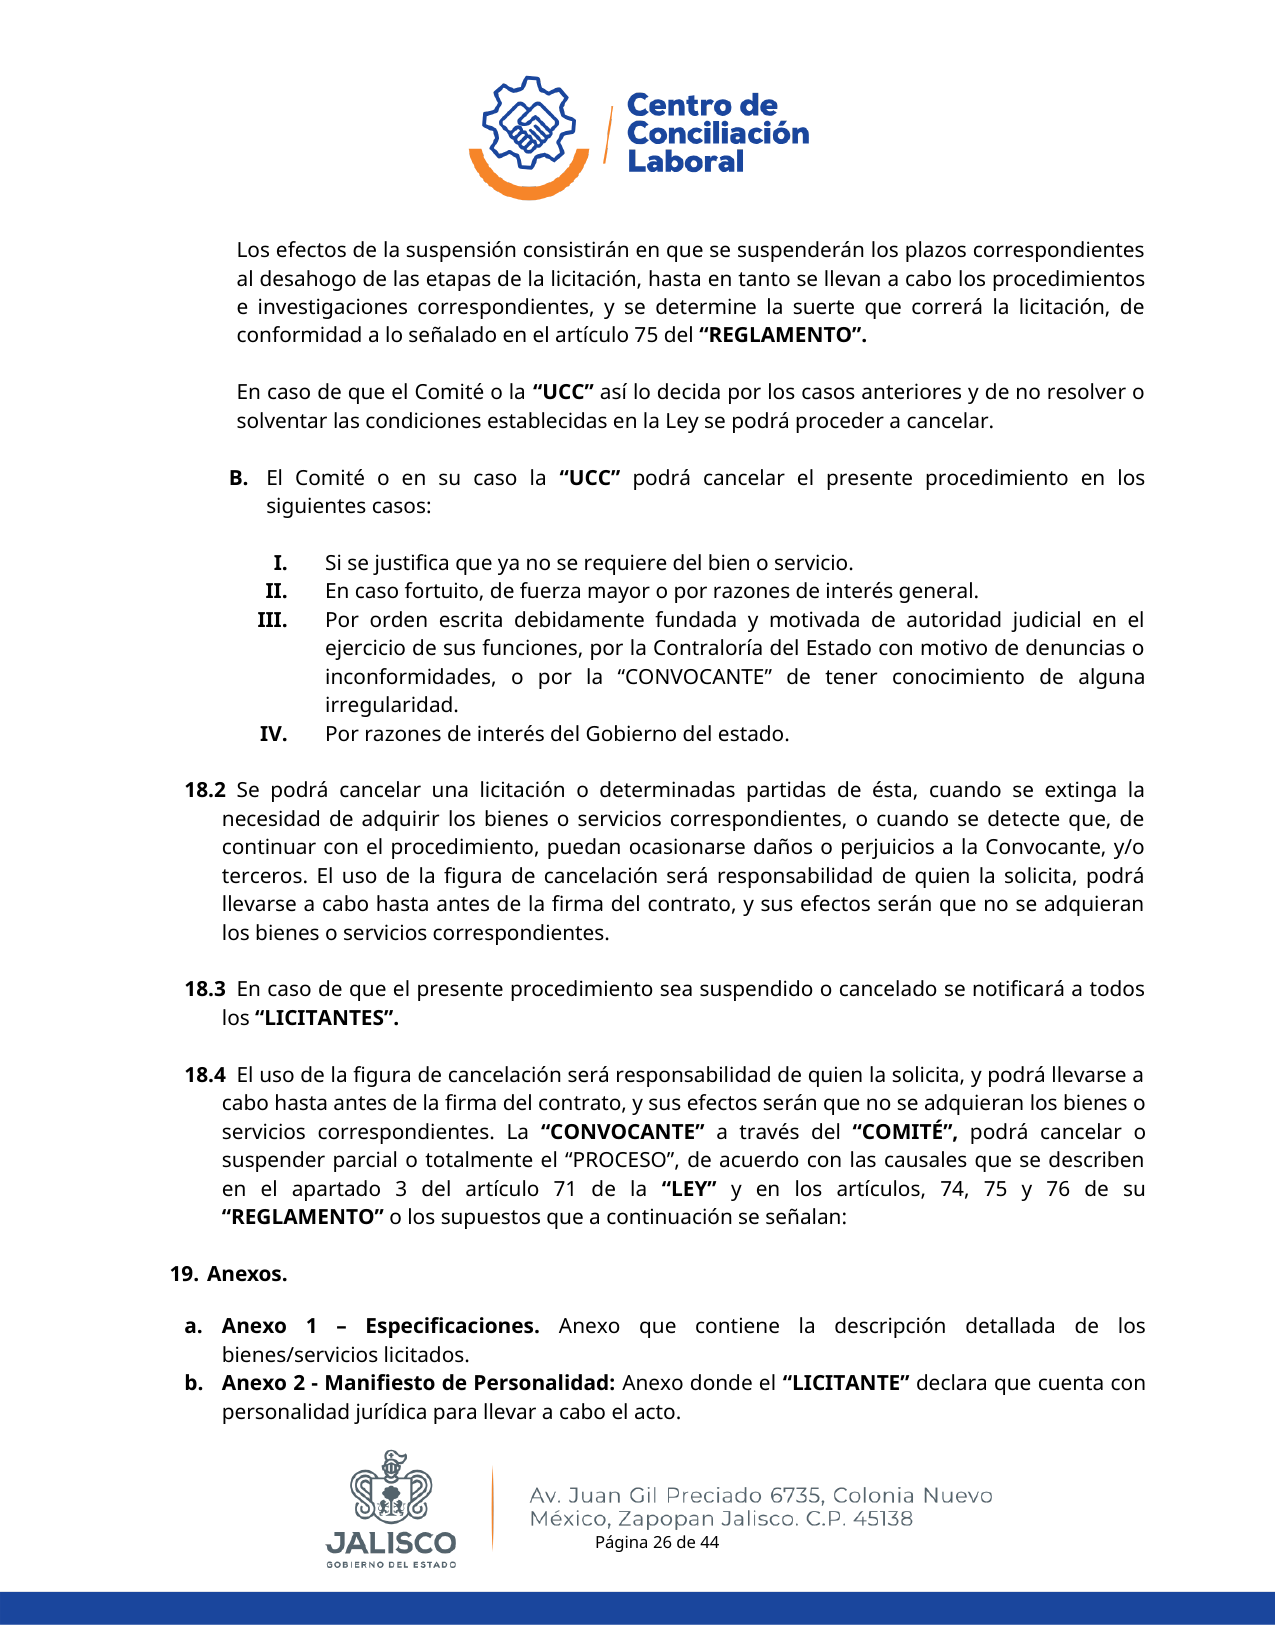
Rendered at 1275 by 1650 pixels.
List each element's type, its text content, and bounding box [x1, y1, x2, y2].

list El Comité o en su caso la “UCC” podrá cancelar el presente procedimiento en los siguientes casos: [228, 463, 1146, 519]
list Por razones de interés del Gobierno del estado. [287, 719, 1146, 747]
text Los efectos de la suspensión consistirán en que se suspenderán los plazos correspondientes al desahogo de las etapas de la licitación, hasta en tanto se llevan a cabo los procedimientos e investigaciones correspondientes, y se determine la suerte que correrá la licitación, de conformidad a lo señalado en el artículo 75 del “REGLAMENTO”. [236, 235, 1146, 349]
list El uso de la figura de cancelación será responsabilidad de quien la solicita, y podrá llevarse a cabo hasta antes de la firma del contrato, y sus efectos serán que no se adquieran los bienes o servicios correspondientes. La “CONVOCANTE” a través del “COMITÉ”, podrá cancelar o suspender parcial o totalmente el “PROCESO”, de acuerdo con las causales que se describen en el apartado 3 del artículo 71 de la “LEY” y en los artículos, 74, 75 y 76 de su “REGLAMENTO” o los supuestos que a continuación se señalan: [184, 1060, 1146, 1231]
subtitle Anexos. [169, 1259, 1146, 1287]
list Por orden escrita debidamente fundada y motivada de autoridad judicial en el ejercicio de sus funciones, por la Contraloría del Estado con motivo de denuncias o inconformidades, o por la “CONVOCANTE” de tener conocimiento de alguna irregularidad. [287, 605, 1146, 719]
list Si se justifica que ya no se requiere del bien o servicio. [287, 548, 1146, 576]
picture [0, 3, 1275, 1650]
list Anexo 1 – Especificaciones. Anexo que contiene la descripción detallada de los bienes/servicios licitados. [184, 1311, 1146, 1368]
list En caso de que el presente procedimiento sea suspendido o cancelado se notificará a todos los “LICITANTES”. [184, 974, 1146, 1031]
list Se podrá cancelar una licitación o determinadas partidas de ésta, cuando se extinga la necesidad de adquirir los bienes o servicios correspondientes, o cuando se detecte que, de continuar con el procedimiento, puedan ocasionarse daños o perjuicios a la Convocante, y/o terceros. El uso de la figura de cancelación será responsabilidad de quien la solicita, podrá llevarse a cabo hasta antes de la firma del contrato, y sus efectos serán que no se adquieran los bienes o servicios correspondientes. [184, 776, 1146, 946]
list En caso fortuito, de fuerza mayor o por razones de interés general. [287, 576, 1146, 605]
text En caso de que el Comité o la “UCC” así lo decida por los casos anteriores y de no resolver o solventar las condiciones establecidas en la Ley se podrá proceder a cancelar. [236, 377, 1146, 434]
list Anexo 2 - Manifiesto de Personalidad: Anexo donde el “LICITANTE” declara que cuenta con personalidad jurídica para llevar a cabo el acto. [184, 1368, 1146, 1425]
